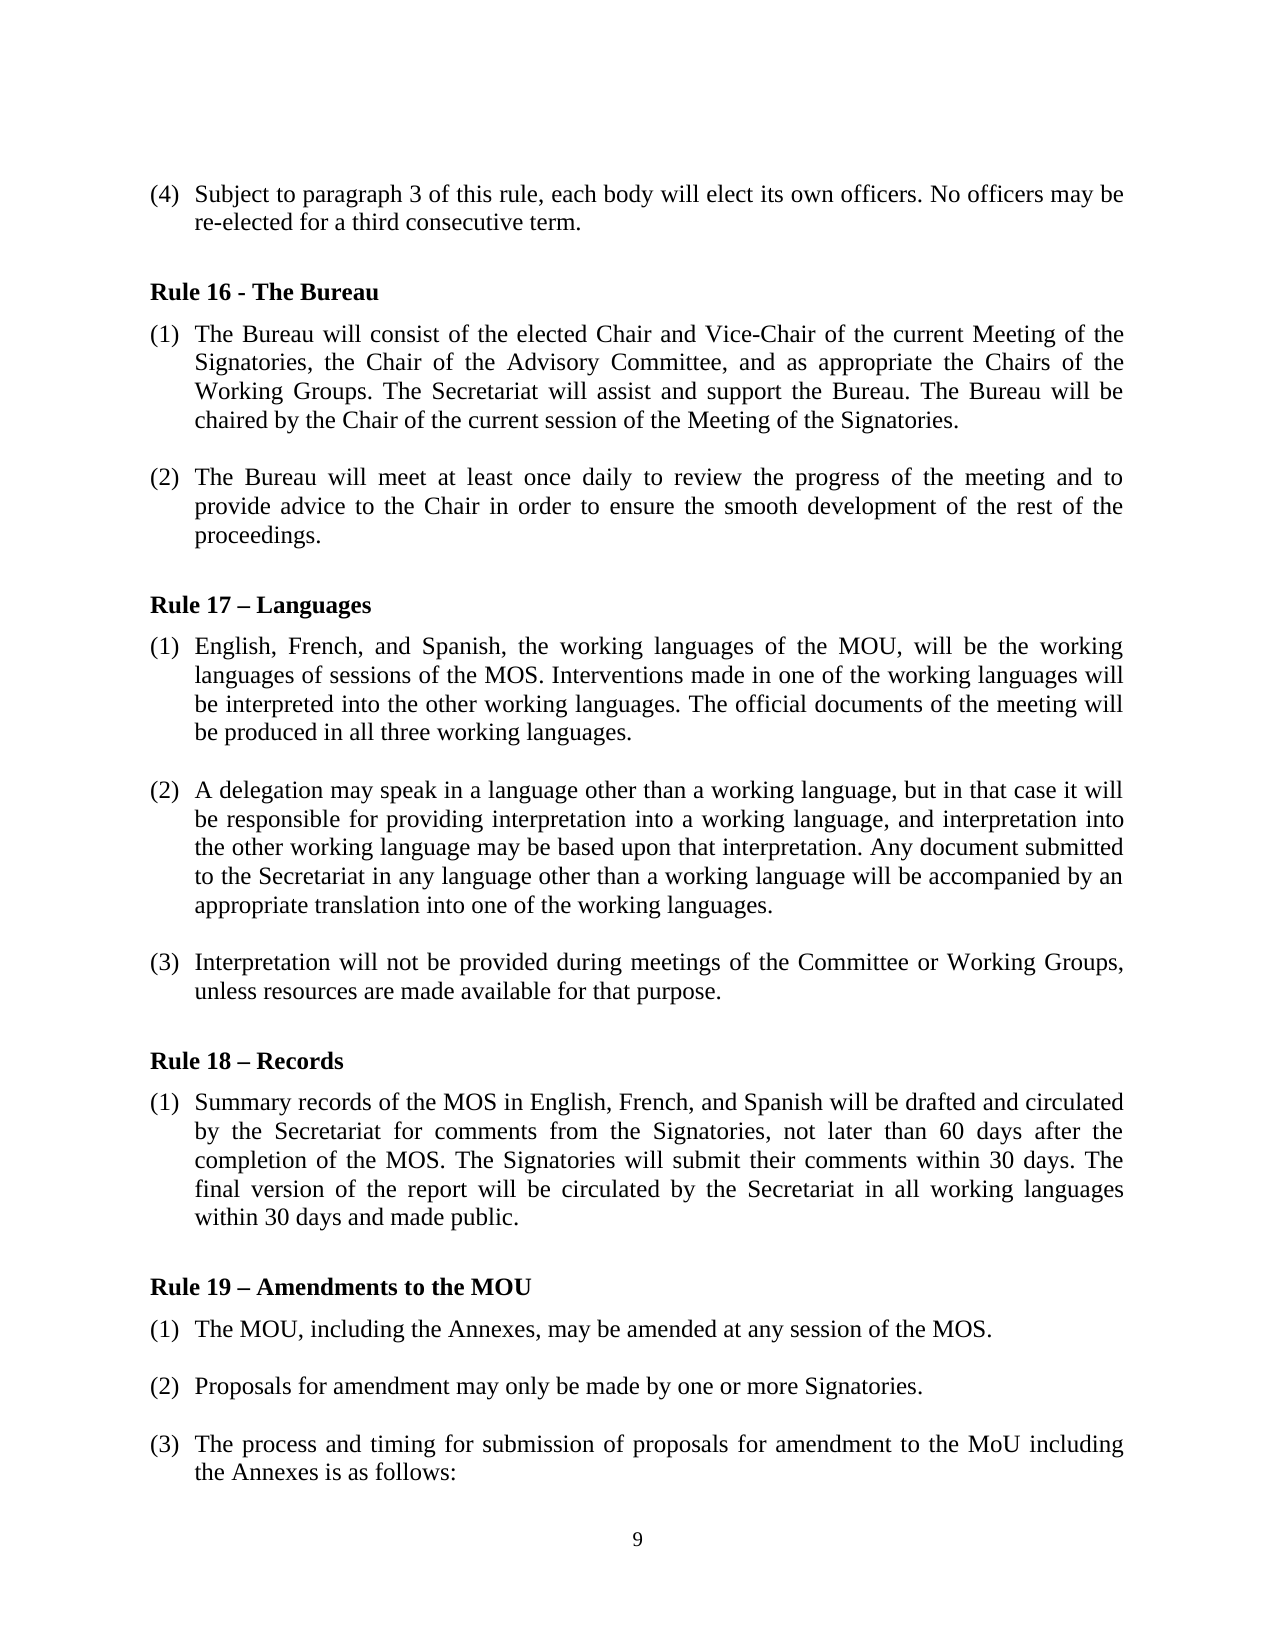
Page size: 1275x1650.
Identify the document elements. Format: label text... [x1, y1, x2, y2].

list The process and timing for submission of proposals for amendment to the MoU including the Annexes is as follows: [150, 1429, 1125, 1486]
list A delegation may speak in a language other than a working language, but in that case it will be responsible for providing interpretation into a working language, and interpretation into the other working language may be based upon that interpretation. Any document submitted to the Secretariat in any language other than a working language will be accompanied by an appropriate translation into one of the working languages. [150, 775, 1125, 919]
list The Bureau will meet at least once daily to review the progress of the meeting and to provide advice to the Chair in order to ensure the smooth development of the rest of the proceedings. [150, 462, 1125, 549]
list Subject to paragraph 3 of this rule, each body will elect its own officers. No officers may be re-elected for a third consecutive term. [150, 179, 1125, 236]
list English, French, and Spanish, the working languages of the MOU, will be the working languages of sessions of the MOS. Interventions made in one of the working languages will be interpreted into the other working languages. The official documents of the meeting will be produced in all three working languages. [150, 631, 1125, 746]
list Proposals for amendment may only be made by one or more Signatories. [150, 1371, 1125, 1400]
list Summary records of the MOS in English, French, and Spanish will be drafted and circulated by the Secretariat for comments from the Signatories, not later than 60 days after the completion of the MOS. The Signatories will submit their comments within 30 days. The final version of the report will be circulated by the Secretariat in all working languages within 30 days and made public. [150, 1087, 1125, 1231]
list Interpretation will not be provided during meetings of the Committee or Working Groups, unless resources are made available for that purpose. [150, 947, 1125, 1005]
list The MOU, including the Annexes, may be amended at any session of the MOS. [150, 1314, 1125, 1342]
text Rule 16 - The Bureau [150, 277, 1125, 306]
text Rule 19 – Amendments to the MOU [150, 1272, 1125, 1301]
list The Bureau will consist of the elected Chair and Vice-Chair of the current Meeting of the Signatories, the Chair of the Advisory Committee, and as appropriate the Chairs of the Working Groups. The Secretariat will assist and support the Bureau. The Bureau will be chaired by the Chair of the current session of the Meeting of the Signatories. [150, 319, 1125, 434]
text Rule 18 – Records [150, 1046, 1125, 1075]
text Rule 17 – Languages [150, 590, 1125, 619]
